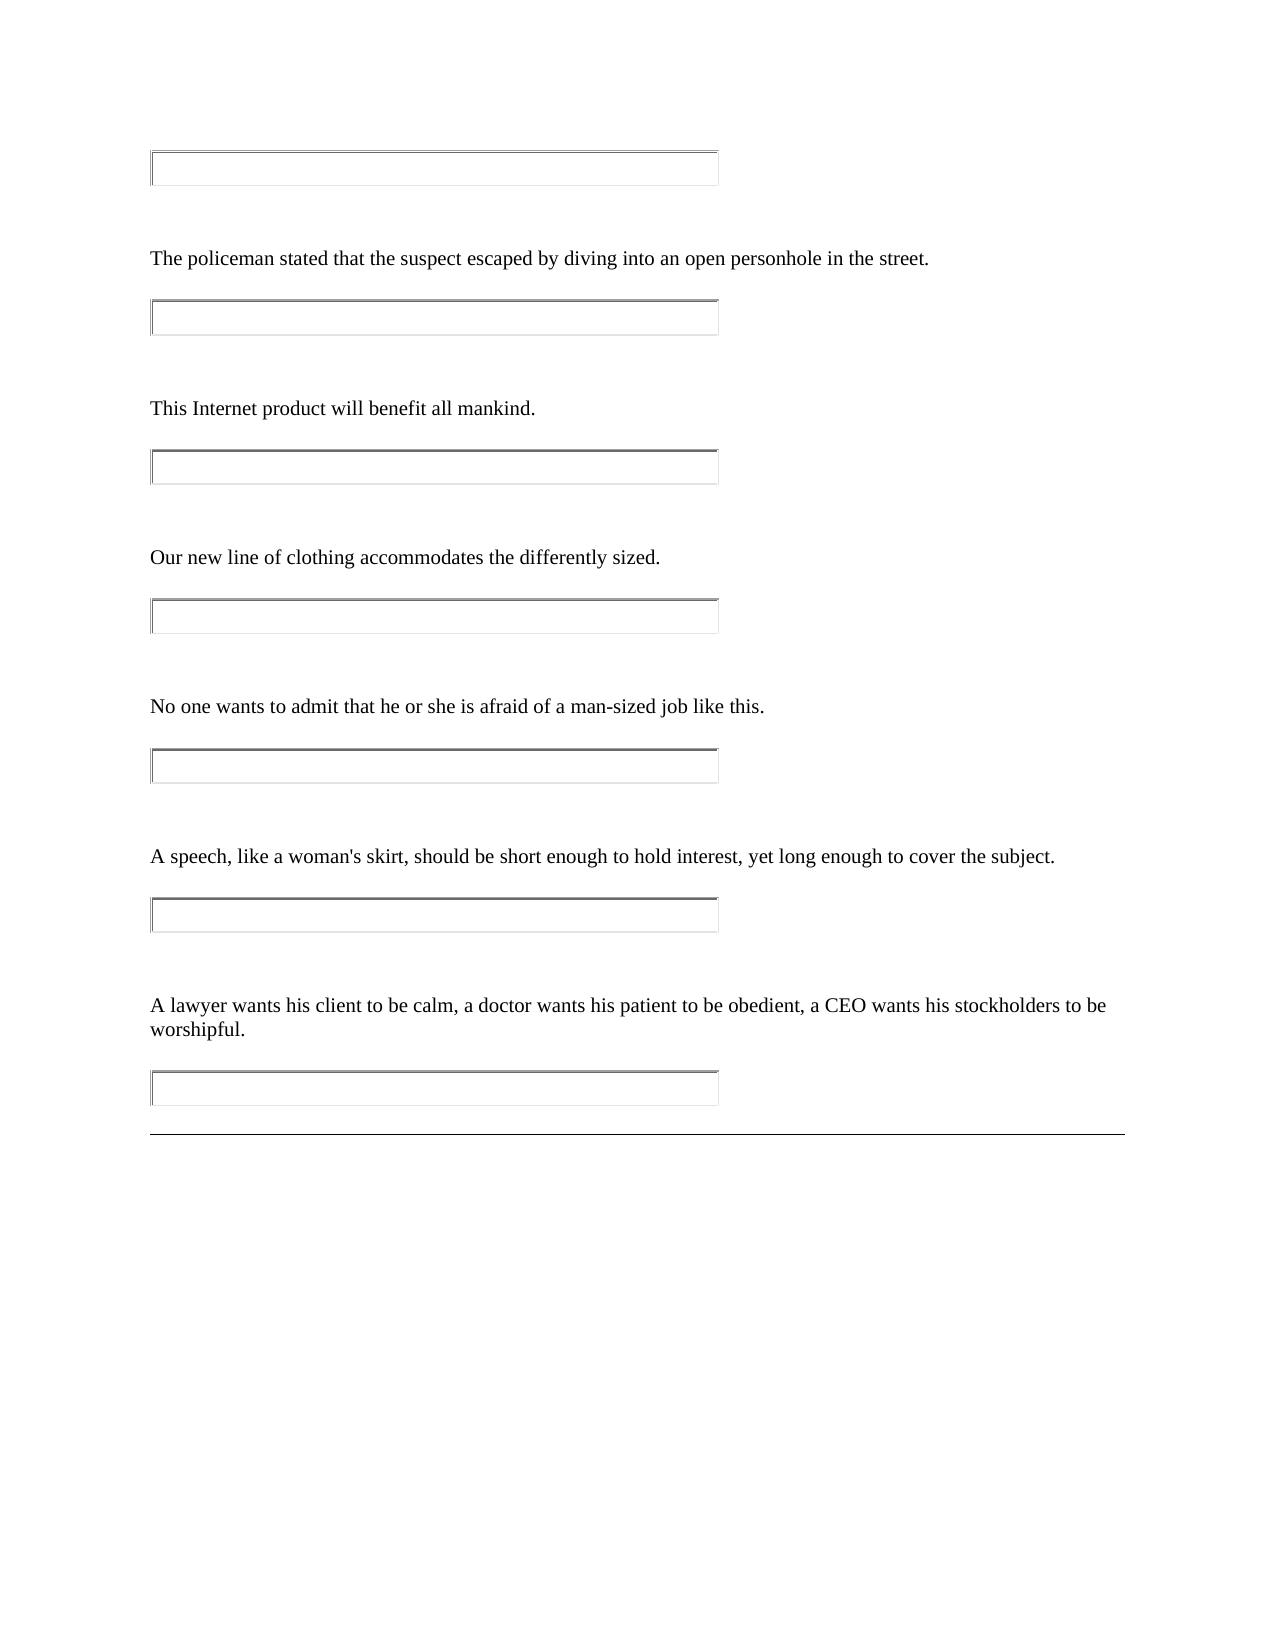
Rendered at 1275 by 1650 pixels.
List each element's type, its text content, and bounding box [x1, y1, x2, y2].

text The policeman stated that the suspect escaped by diving into an open personhole in the street. [150, 246, 1125, 270]
text No one wants to admit that he or she is afraid of a man-sized job like this. [150, 694, 1125, 718]
text A lawyer wants his client to be calm, a doctor wants his patient to be obedient, a CEO wants his stockholders to be worshipful. [150, 993, 1125, 1041]
text Our new line of clothing accommodates the differently sized. [150, 545, 1125, 569]
text A speech, like a woman's skirt, should be short enough to hold interest, yet long enough to cover the subject. [150, 844, 1125, 868]
text This Internet product will benefit all mankind. [150, 396, 1125, 419]
